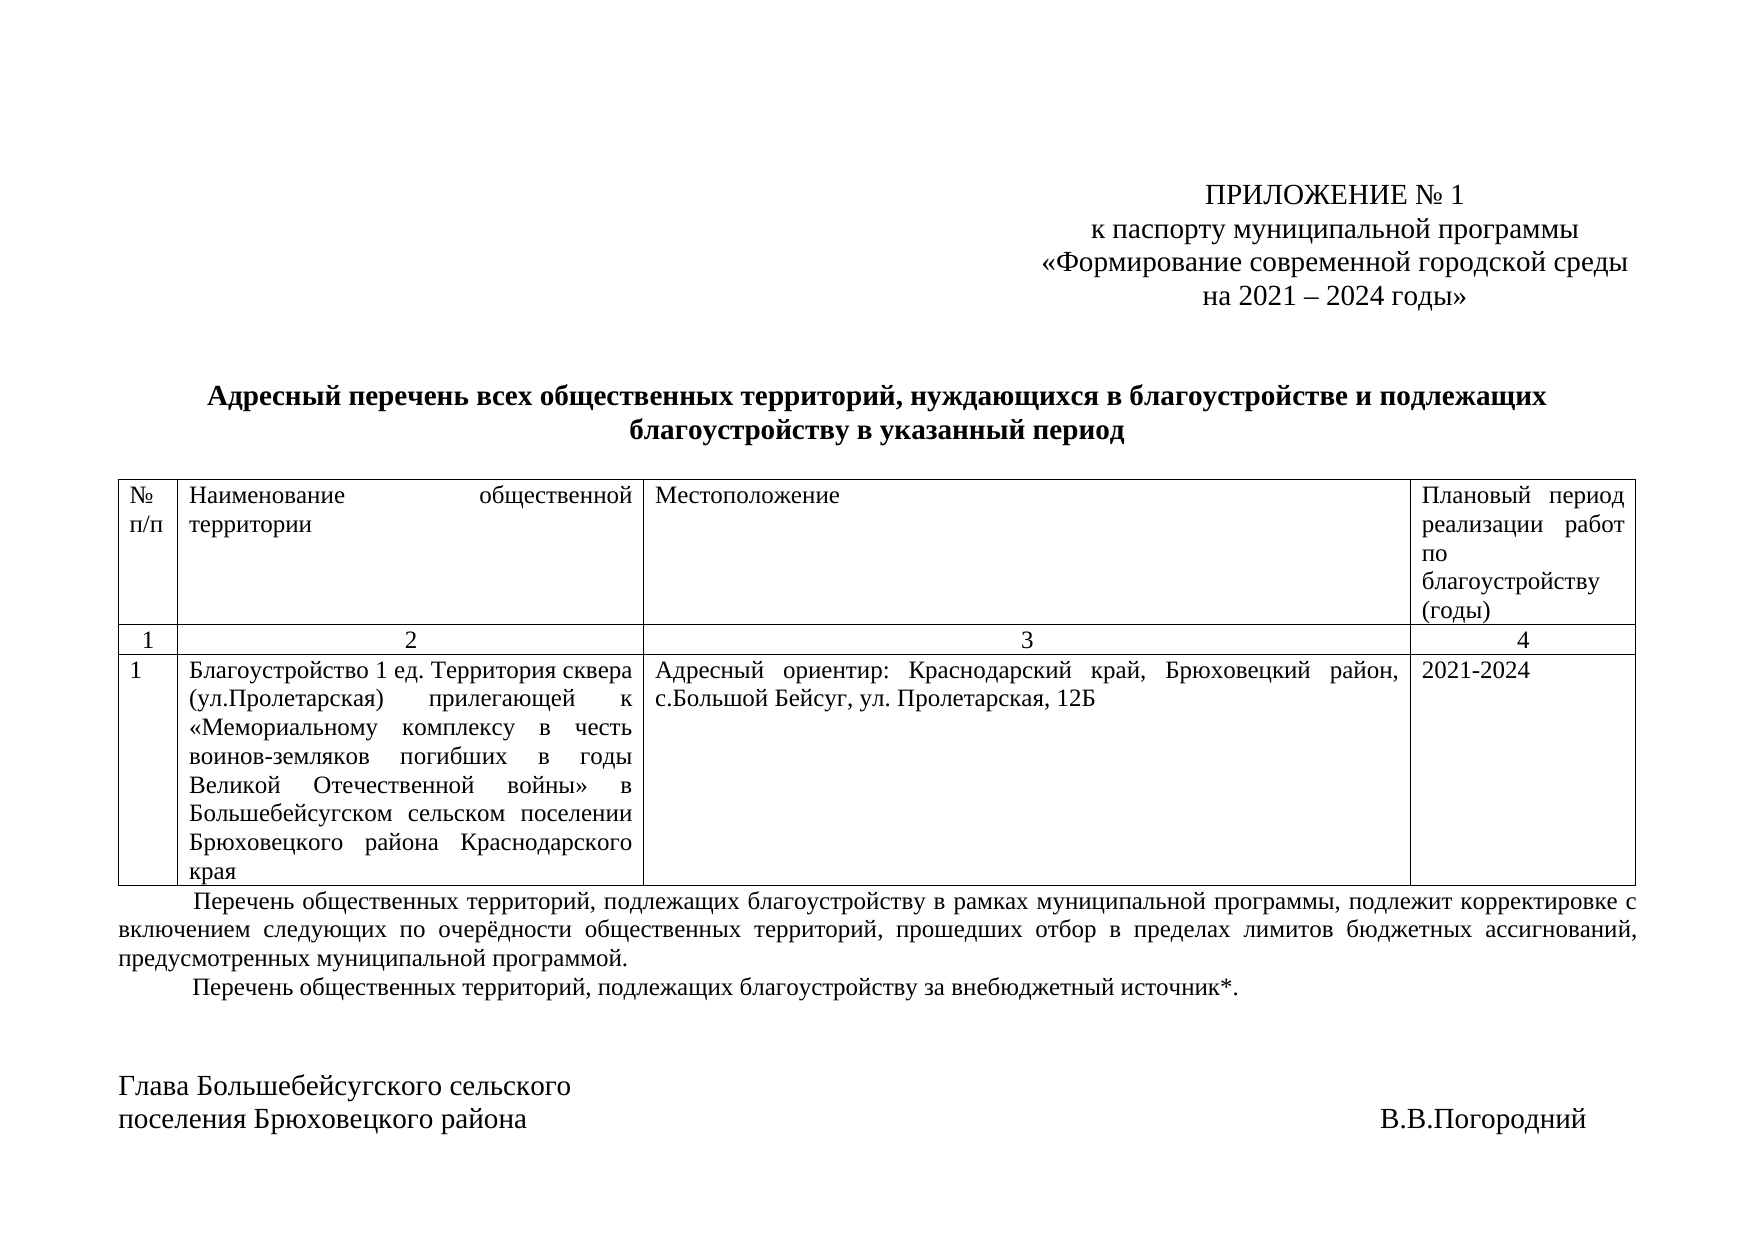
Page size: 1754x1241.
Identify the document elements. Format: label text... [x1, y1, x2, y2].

table_cell Благоустройство 1 ед. Территория сквера (ул.Пролетарская) прилегающей к «Мемориальному комплексу в честь воинов-земляков погибших в годы Великой Отечественной войны» в Большебейсугском сельском поселении Брюховецкого района Краснодарского края [178, 655, 643, 885]
table_header Плановый период реализации работ по благоустройству (годы) [1411, 480, 1635, 624]
table_cell 2021-2024 [1411, 655, 1635, 885]
text Адресный перечень всех общественных территорий, нуждающихся в благоустройстве и подлежащих благоустройству в указанный период [118, 378, 1636, 446]
table_cell 1 [119, 625, 177, 654]
table_header Местоположение [644, 480, 1410, 624]
text Глава Большебейсугского сельского [118, 1068, 1636, 1101]
table_cell 3 [644, 625, 1410, 654]
table_cell Адресный ориентир: Краснодарский край, Брюховецкий район, с.Большой Бейсуг, ул. Пролетарская, 12Б [644, 655, 1410, 885]
text «Формирование современной городской среды [118, 244, 1636, 278]
text Перечень общественных территорий, подлежащих благоустройству в рамках муниципальной программы, подлежит корректировке с включением следующих по очерёдности общественных территорий, прошедших отбор в пределах лимитов бюджетных ассигнований, предусмотренных муниципальной программой. [118, 886, 1639, 972]
table_cell 1 [119, 655, 177, 885]
text на 2021 – 2024 годы» [118, 278, 1636, 311]
text поселения Брюховецкого района В.В.Погородний [118, 1101, 1636, 1135]
text ПРИЛОЖЕНИЕ № 1 [118, 177, 1636, 211]
table_header № п/п [119, 480, 177, 624]
text Перечень общественных территорий, подлежащих благоустройству за внебюджетный источник*. [118, 972, 1636, 1001]
table_cell 4 [1411, 625, 1635, 654]
table_cell 2 [178, 625, 643, 654]
table_header Наименование общественной территории [178, 480, 643, 624]
text к паспорту муниципальной программы [118, 211, 1636, 244]
